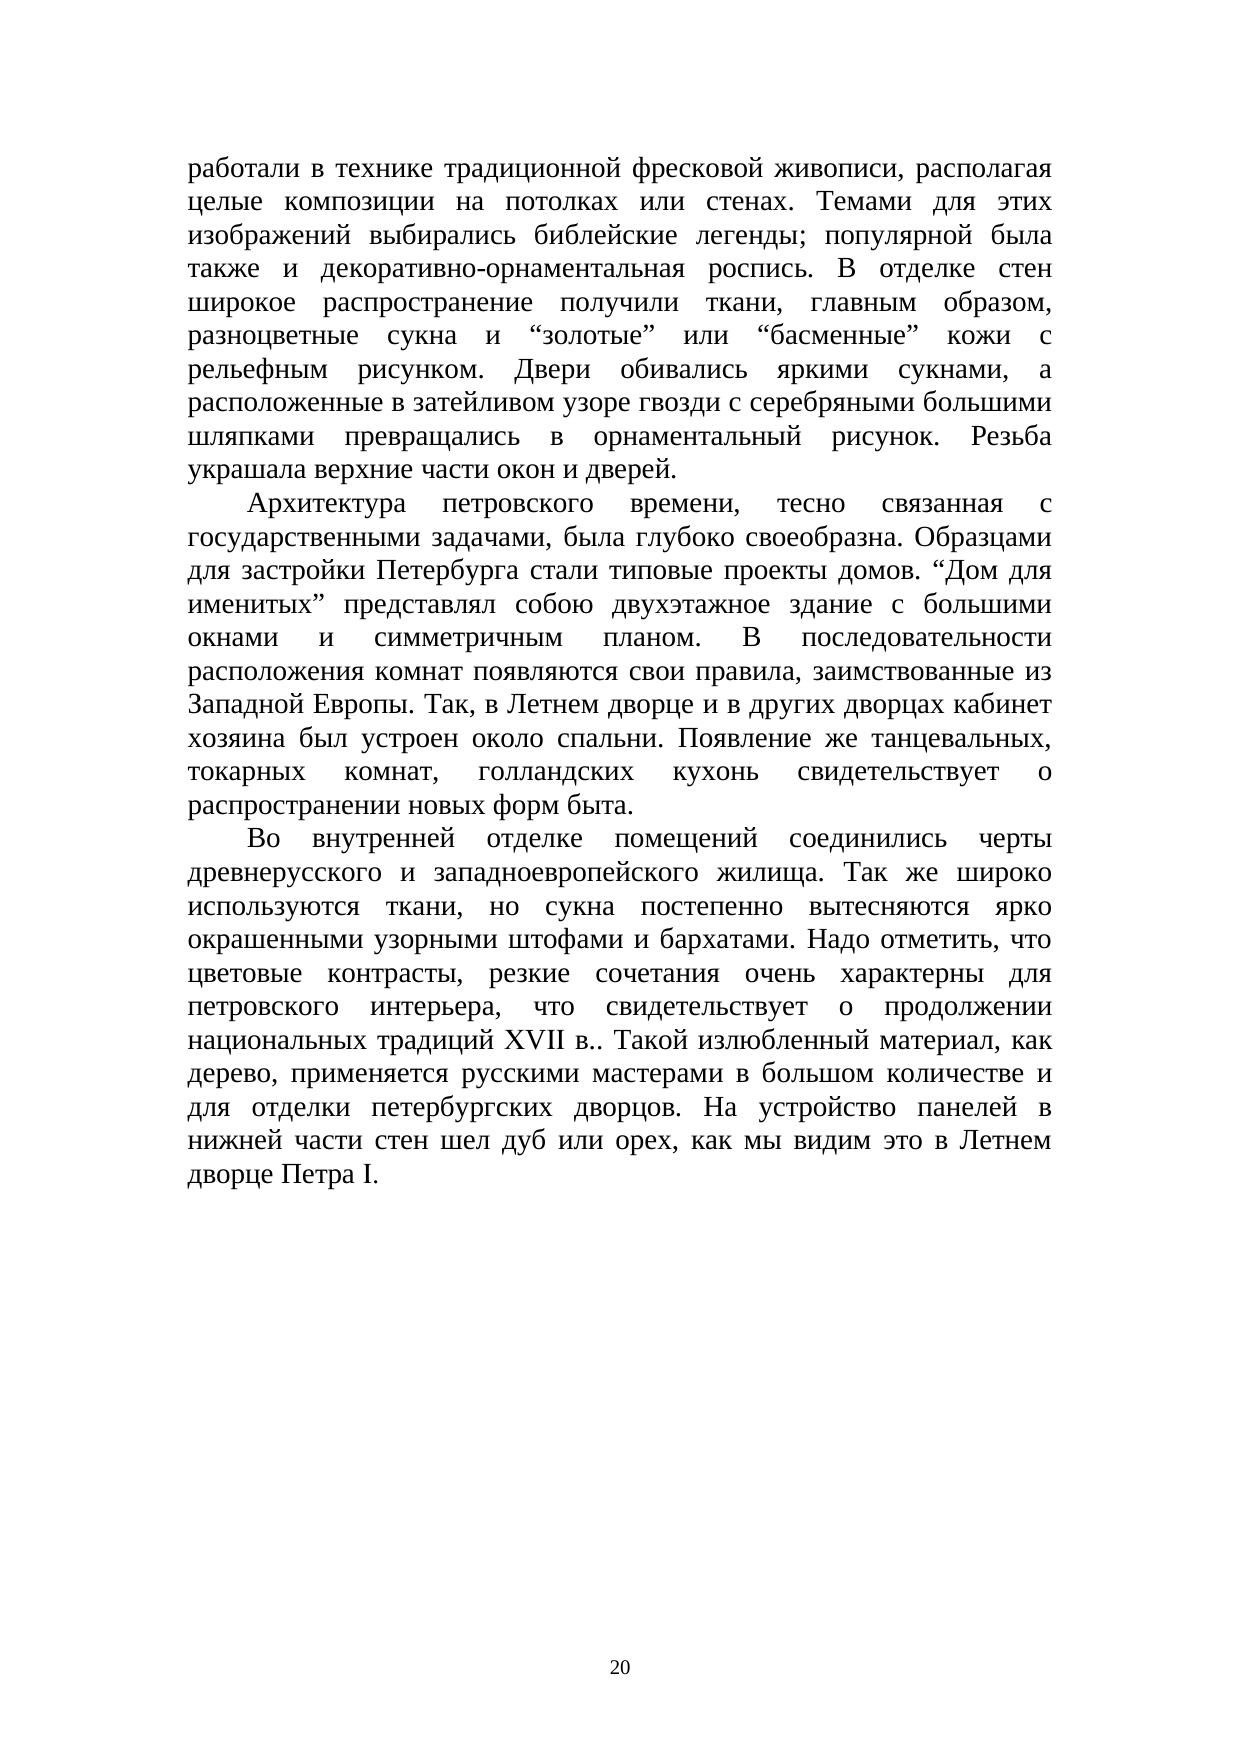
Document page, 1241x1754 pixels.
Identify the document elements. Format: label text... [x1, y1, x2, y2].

text Архитектура петровского времени, тесно связанная с государственными задачами, была глубоко своеобразна. Образцами для застройки Петербурга стали типовые проекты домов. “Дом для именитых” представлял собою двухэтажное здание с большими окнами и симметричным планом. В последовательности расположения комнат появляются свои правила, заимствованные из Западной Европы. Так, в Летнем дворце и в других дворцах кабинет хозяина был устроен около спальни. Появление же танцевальных, токарных комнат, голландских кухонь свидетельствует о распространении новых форм быта. [187, 485, 1053, 821]
text Во внутренней отделке помещений соединились черты древнерусского и западноевропейского жилища. Так же широко используются ткани, но сукна постепенно вытесняются ярко окрашенными узорными штофами и бархатами. Надо отметить, что цветовые контрасты, резкие сочетания очень характерны для петровского интерьера, что свидетельствует о продолжении национальных традиций V в.. Такой излюбленный материал, как дерево, применяется русскими мастерами в большом количестве и для отделки петербургских дворцов. На устройство панелей в нижней части стен шел дуб или орех, как мы видим это в Летнем дворце Петра  [187, 821, 1053, 1190]
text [187, 150, 1053, 485]
